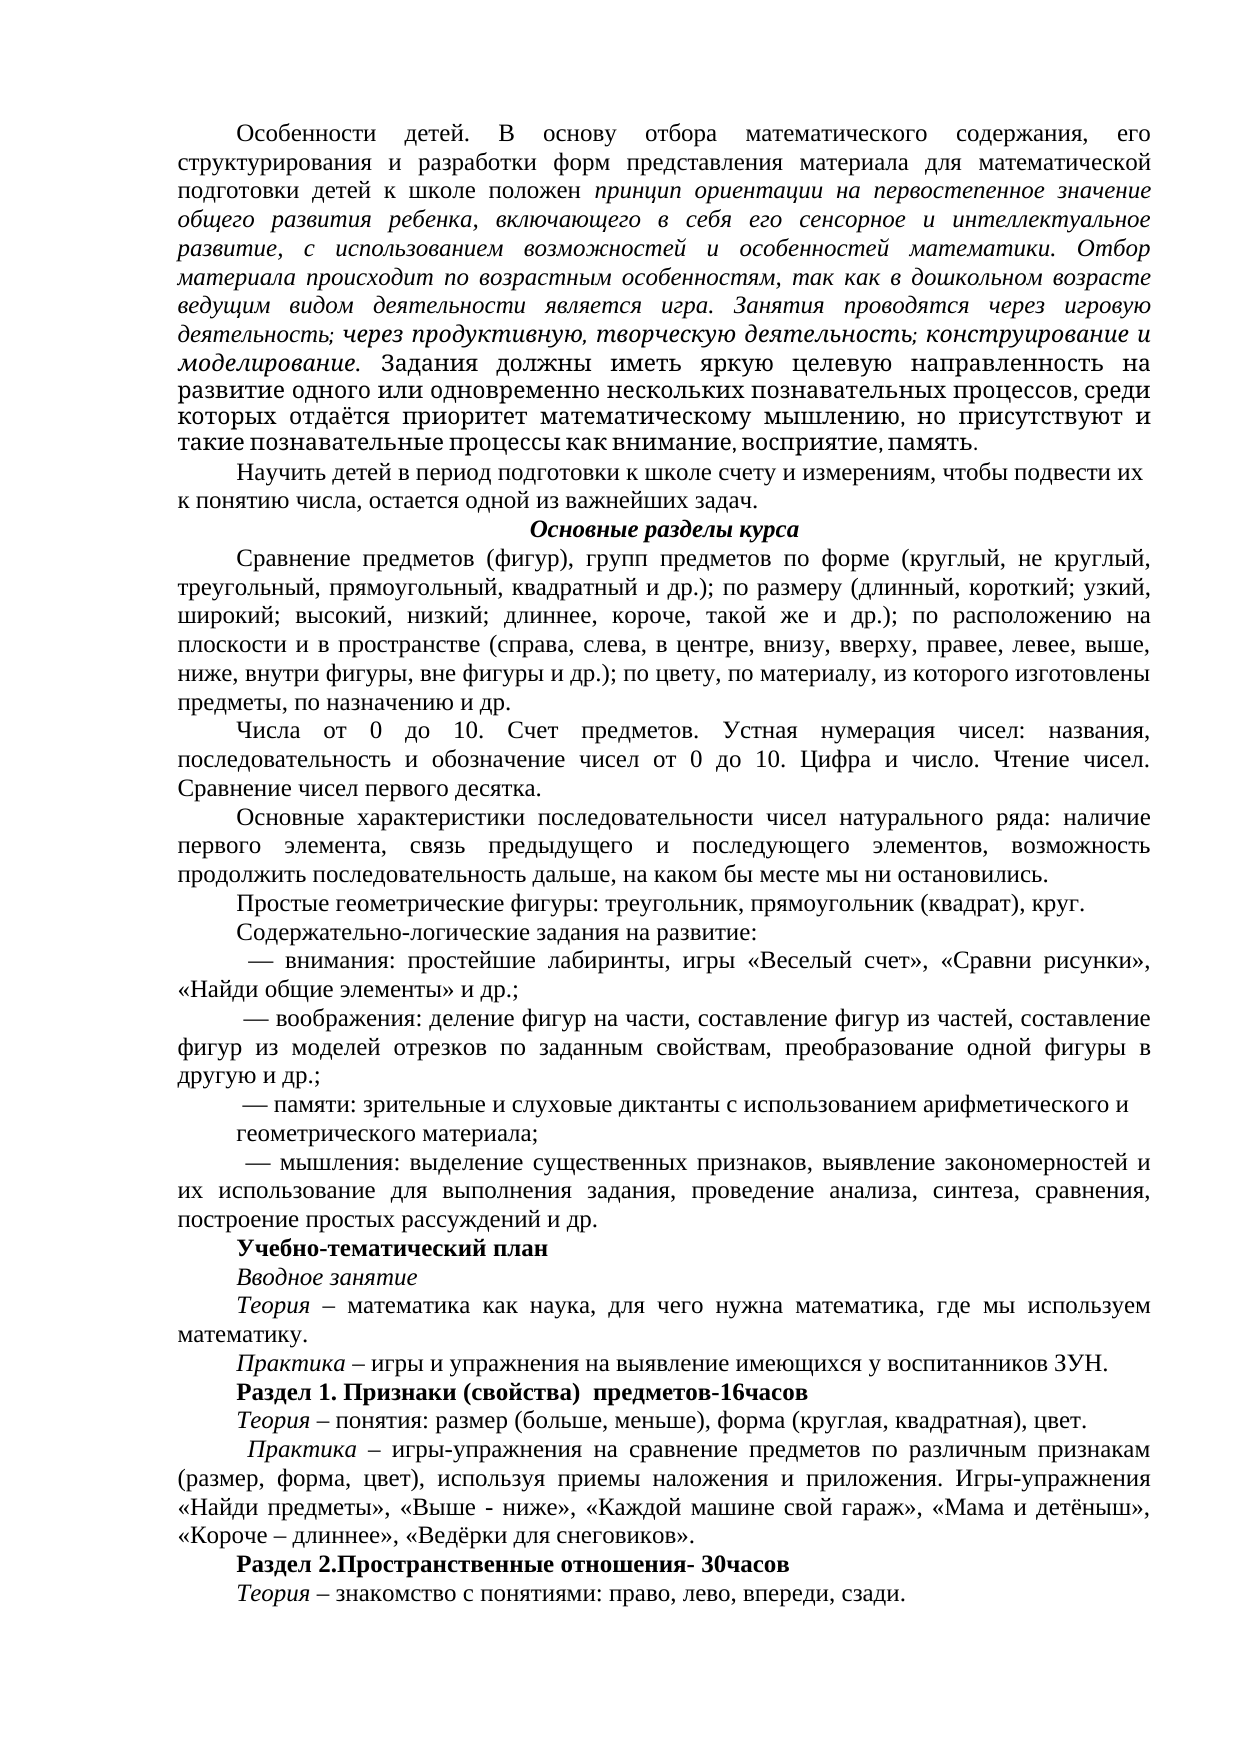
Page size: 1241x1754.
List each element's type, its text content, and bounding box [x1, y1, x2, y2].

text — внимания: простейшие лабиринты, игры «Веселый счет», «Сравни рисунки», «Найди общие элементы» и др.; [177, 945, 1152, 1003]
text Простые геометрические фигуры: треугольник, прямоугольник (квадрат), круг. [177, 888, 1152, 917]
text Практика – игры и упражнения на выявление имеющихся у воспитанников ЗУН. [177, 1348, 1152, 1377]
text Содержательно-логические задания на развитие: [177, 917, 1152, 945]
text Раздел 1. Признаки (свойства) предметов-16часов [177, 1377, 1152, 1405]
text Практика – игры-упражнения на сравнение предметов по различным признакам (размер, форма, цвет), используя приемы наложения и приложения. Игры-упражнения «Найди предметы», «Выше - ниже», «Каждой машине свой гараж», «Мама и детёныш», «Короче – длиннее», «Ведёрки для снеговиков». [177, 1434, 1152, 1549]
text геометрического материала; [177, 1118, 1152, 1147]
text Раздел 2.Пространственные отношения- 30часов [177, 1549, 1152, 1578]
text — мышления: выделение существенных признаков, выявление закономерностей и их использование для выполнения задания, проведение анализа, синтеза, сравнения, построение простых рассуждений и др. [177, 1147, 1152, 1233]
text Вводное занятие [177, 1262, 1152, 1290]
text Учебно-тематический план [177, 1233, 1152, 1262]
text — памяти: зрительные и слуховые диктанты с использованием арифметического и [177, 1089, 1152, 1118]
text — воображения: деление фигур на части, составление фигур из частей, составление фигур из моделей отрезков по заданным свойствам, преобразование одной фигуры в другую и др.; [177, 1003, 1152, 1089]
text Особенности детей. В основу отбора математического содержания, его структурирования и разработки форм представления материала для математической подготовки детей к школе положен принцип ориентации на первостепенное значение общего развития ребенка, включающего в себя его сенсорное и интеллектуальное развитие, с использованием возможностей и особенностей математики. Отбор материала происходит по возрастным особенностям, так как в дошкольном возрасте ведущим видом деятельности является игра. Занятия проводятся через игровую деятельность; через продуктивную, творческую деятельность; конструирование и моделирование. Задания должны иметь яркую целевую направленность на развитие одного или одновременно нескольких познавательных процессов, среди которых отдаётся приоритет математическому мышлению, но присутствуют и такие познавательные процессы как внимание, восприятие, память. [177, 118, 1152, 457]
text Теория – понятия: размер (больше, меньше), форма (круглая, квадратная), цвет. [177, 1405, 1152, 1434]
text Числа от 0 до 10. Счет предметов. Устная нумерация чисел: названия, последовательность и обозначение чисел от 0 до 10. Цифра и число. Чтение чисел. Сравнение чисел первого десятка. [177, 715, 1152, 802]
text Сравнение предметов (фигур), групп предметов по форме (круглый, не круглый, треугольный, прямоугольный, квадратный и др.); по размеру (длинный, короткий; узкий, широкий; высокий, низкий; длиннее, короче, такой же и др.); по расположению на плоскости и в пространстве (справа, слева, в центре, внизу, вверху, правее, левее, выше, ниже, внутри фигуры, вне фигуры и др.); по цвету, по материалу, из которого изготовлены предметы, по назначению и др. [177, 543, 1152, 715]
text Теория – математика как наука, для чего нужна математика, где мы используем математику. [177, 1290, 1152, 1348]
text Основные характеристики последовательности чисел натурального ряда: наличие первого элемента, связь предыдущего и последующего элементов, возможность продолжить последовательность дальше, на каком бы месте мы ни остановились. [177, 802, 1152, 888]
text Научить детей в период подготовки к школе счету и измерениям, чтобы подвести их к понятию числа, остается одной из важнейших задач. [177, 457, 1152, 514]
text Теория – знакомство с понятиями: право, лево, впереди, сзади. [177, 1578, 1152, 1607]
text Основные разделы курса [177, 514, 1152, 543]
